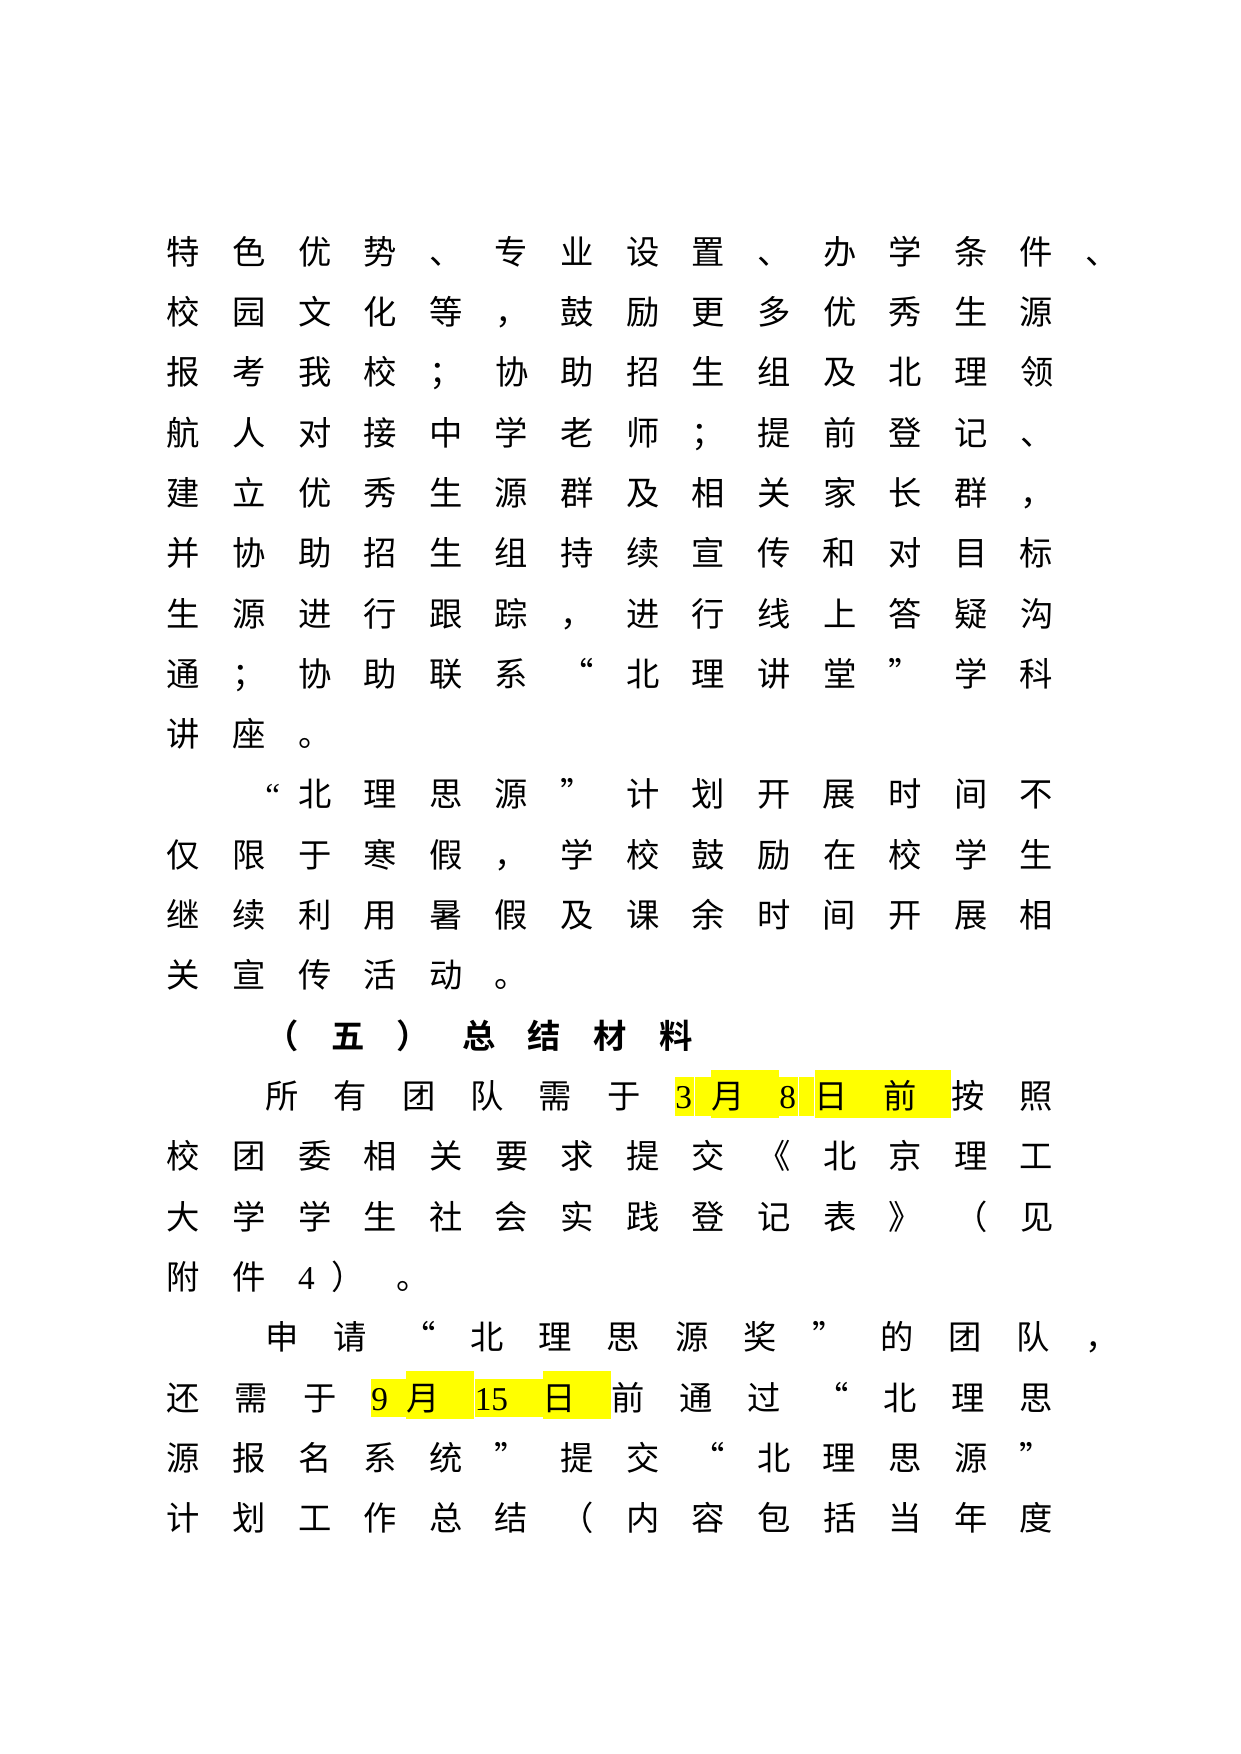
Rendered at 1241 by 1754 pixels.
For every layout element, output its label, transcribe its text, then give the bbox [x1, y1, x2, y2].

text （五）总结材料 [167, 1003, 1085, 1064]
text 所有团队需于3月8日前按照校团委相关要求提交《北京理工大学学生社会实践登记表》（见附件4）。 [167, 1064, 1085, 1305]
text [167, 1305, 1085, 1546]
text “北理思源”计划开展时间不仅限于寒假，学校鼓励在校学生继续利用暑假及课余时间开展相关宣传活动。 [167, 762, 1085, 1003]
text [167, 219, 1085, 762]
